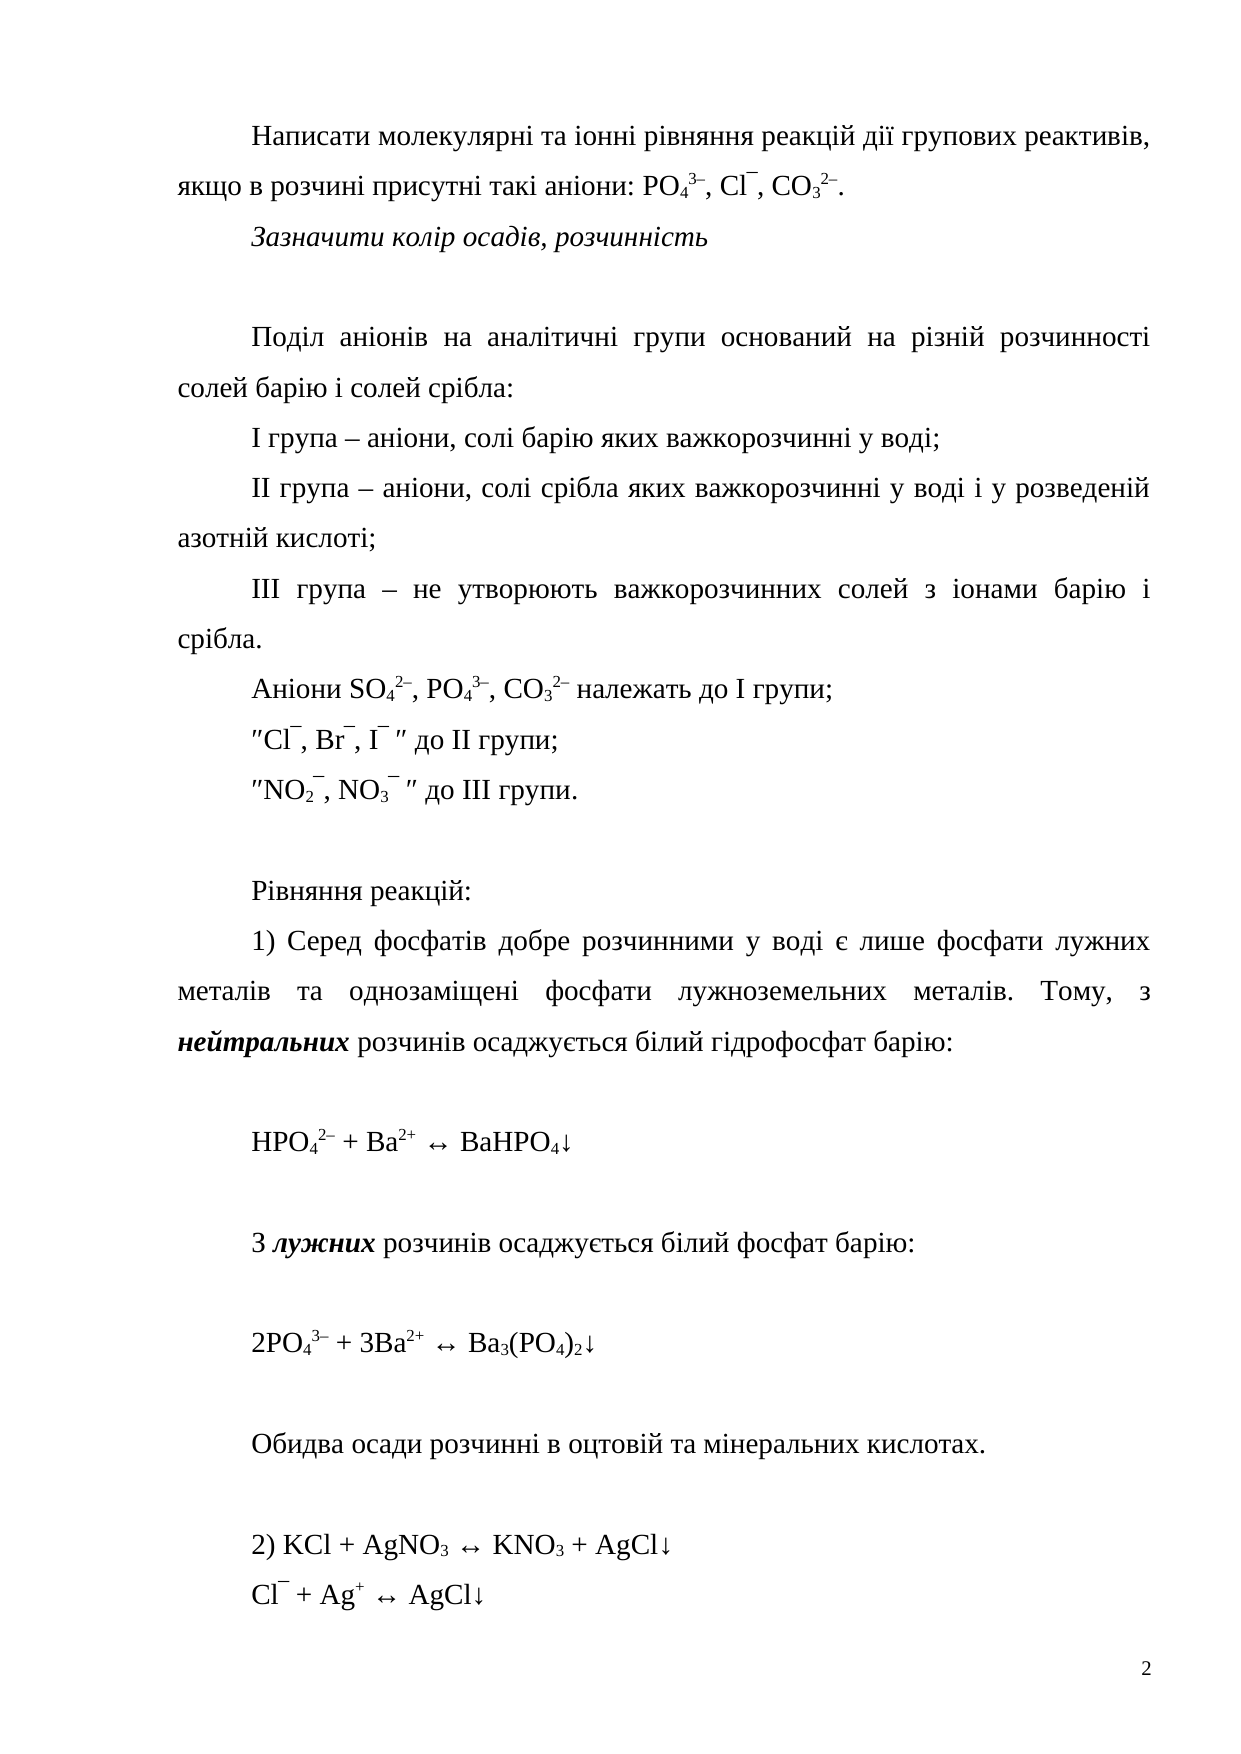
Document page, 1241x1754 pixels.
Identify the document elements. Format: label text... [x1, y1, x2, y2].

text ″NO2‾, NO3‾ ″ до ІІІ групи. [177, 772, 1152, 806]
text HPO42– + Ba2+ ↔ BaHPO4↓ [177, 1124, 1152, 1158]
subtitle ІІ група – аніони, солі срібла яких важкорозчинні у воді і у розведеній азотній кислоті; [177, 470, 1152, 554]
text Рівняння реакцій: [177, 873, 1152, 906]
text Cl‾ + Ag+ ↔ AgCl↓ [177, 1577, 1152, 1611]
subtitle Поділ аніонів на аналітичні групи оснований на різній розчинності солей барію і солей срібла: [177, 319, 1152, 403]
text Зазначити колір осадів, розчинність [177, 219, 1152, 252]
text ″Cl‾, Br‾, I‾ ″ до ІІ групи; [177, 722, 1152, 755]
text ІІІ група – не утворюють важкорозчинних солей з іонами барію і срібла. [177, 571, 1152, 655]
subtitle І група – аніони, солі барію яких важкорозчинні у воді; [177, 420, 1152, 453]
subtitle Написати молекулярні та іонні рівняння реакцій дії групових реактивів, якщо в розчині присутні такі аніони: PO43–, Cl‾, CO32–. [177, 118, 1152, 202]
text Обидва осади розчинні в оцтовій та мінеральних кислотах. [177, 1426, 1152, 1460]
text 2) KCl + AgNO3 ↔ KNO3 + AgCl↓ [177, 1527, 1152, 1560]
text Аніони SO42–, PO43–, CO32– належать до І групи; [177, 672, 1152, 705]
text З лужних розчинів осаджується білий фосфат барію: [177, 1225, 1152, 1258]
text 2PO43– + 3Ba2+ ↔ Ba3(PO4)2↓ [177, 1326, 1152, 1359]
text 1) Серед фосфатів добре розчинними у воді є лише фосфати лужних металів та однозаміщені фосфати лужноземельних металів. Тому, з нейтральних розчинів осаджується білий гідрофосфат барію: [177, 923, 1152, 1057]
